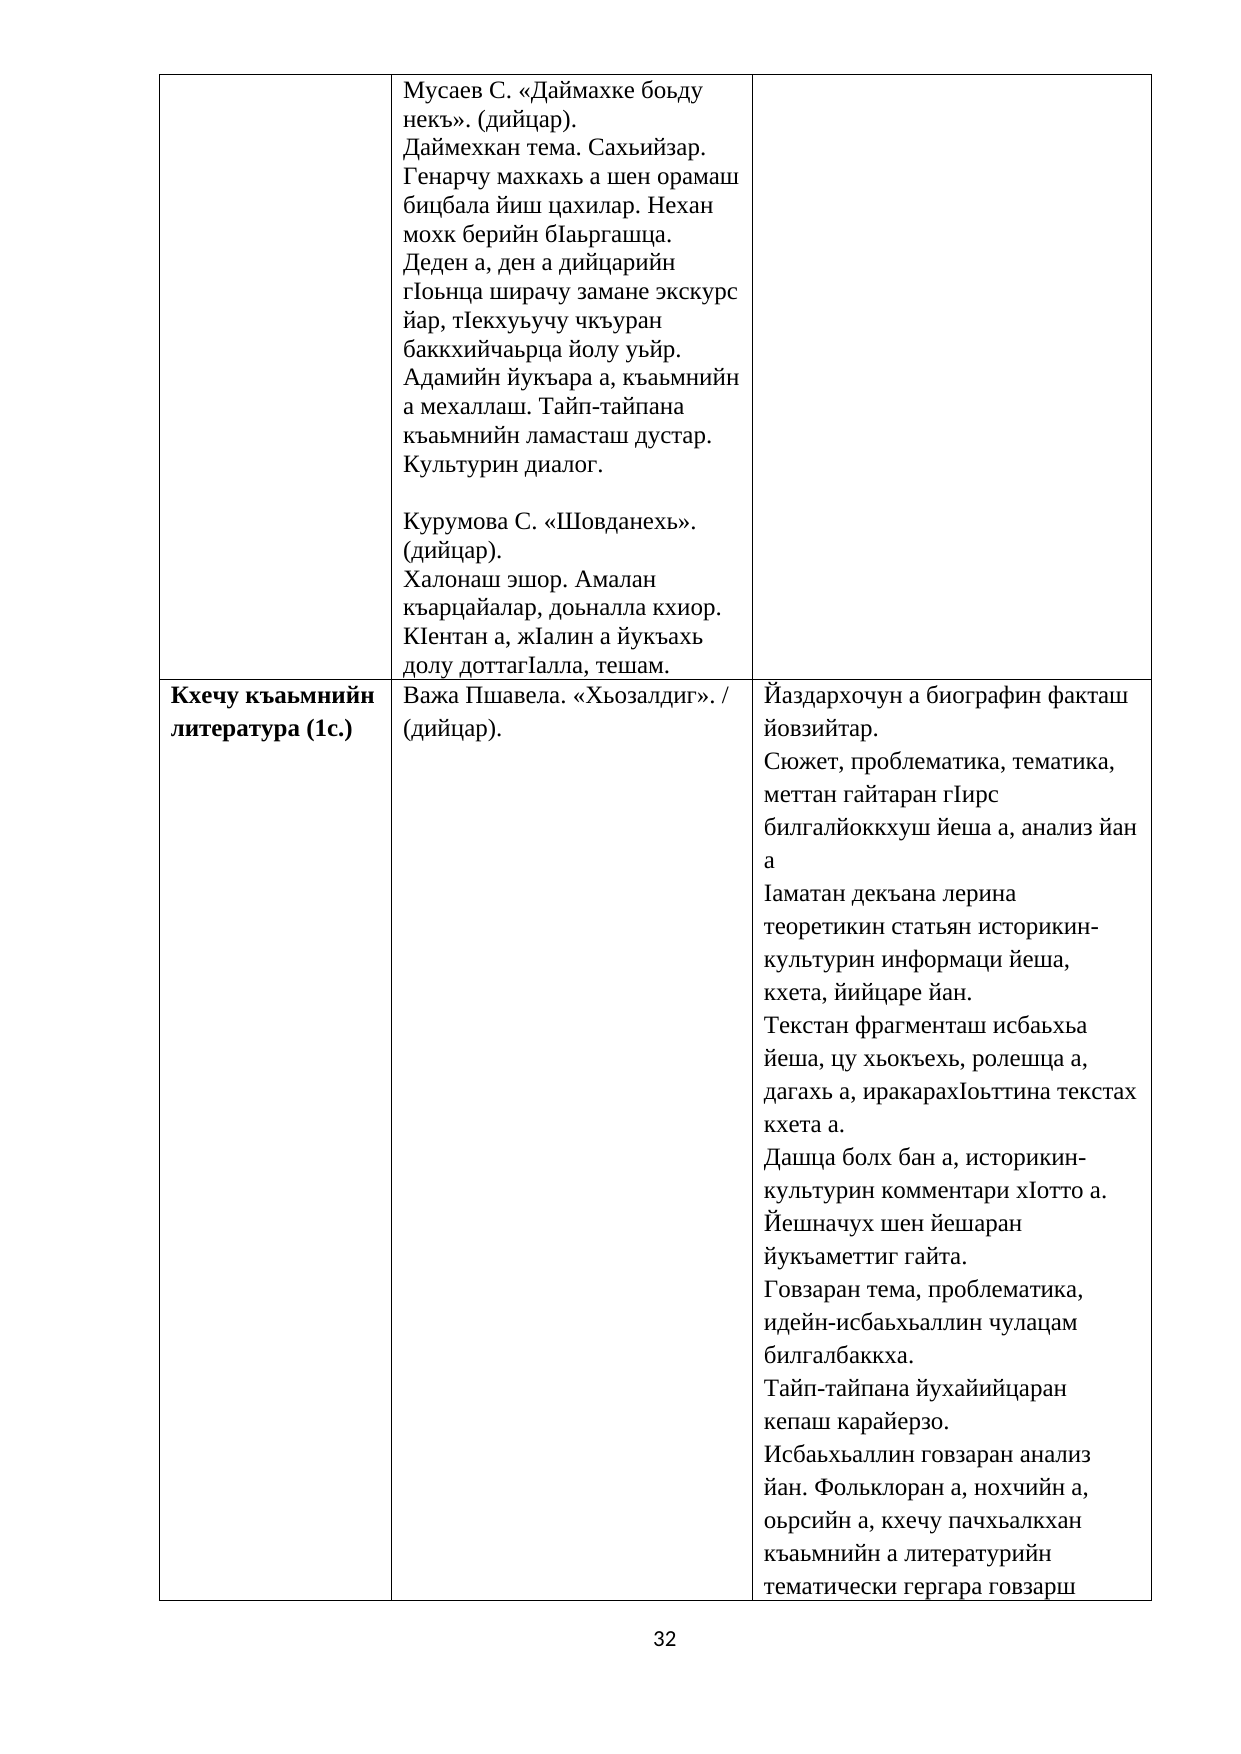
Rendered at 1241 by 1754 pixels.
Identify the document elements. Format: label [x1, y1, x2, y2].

table_cell [753, 680, 1151, 1600]
table_cell [753, 75, 1151, 679]
table_cell [160, 75, 391, 679]
table_cell [160, 680, 391, 1600]
table_cell [392, 75, 752, 679]
table_cell [392, 680, 752, 1600]
